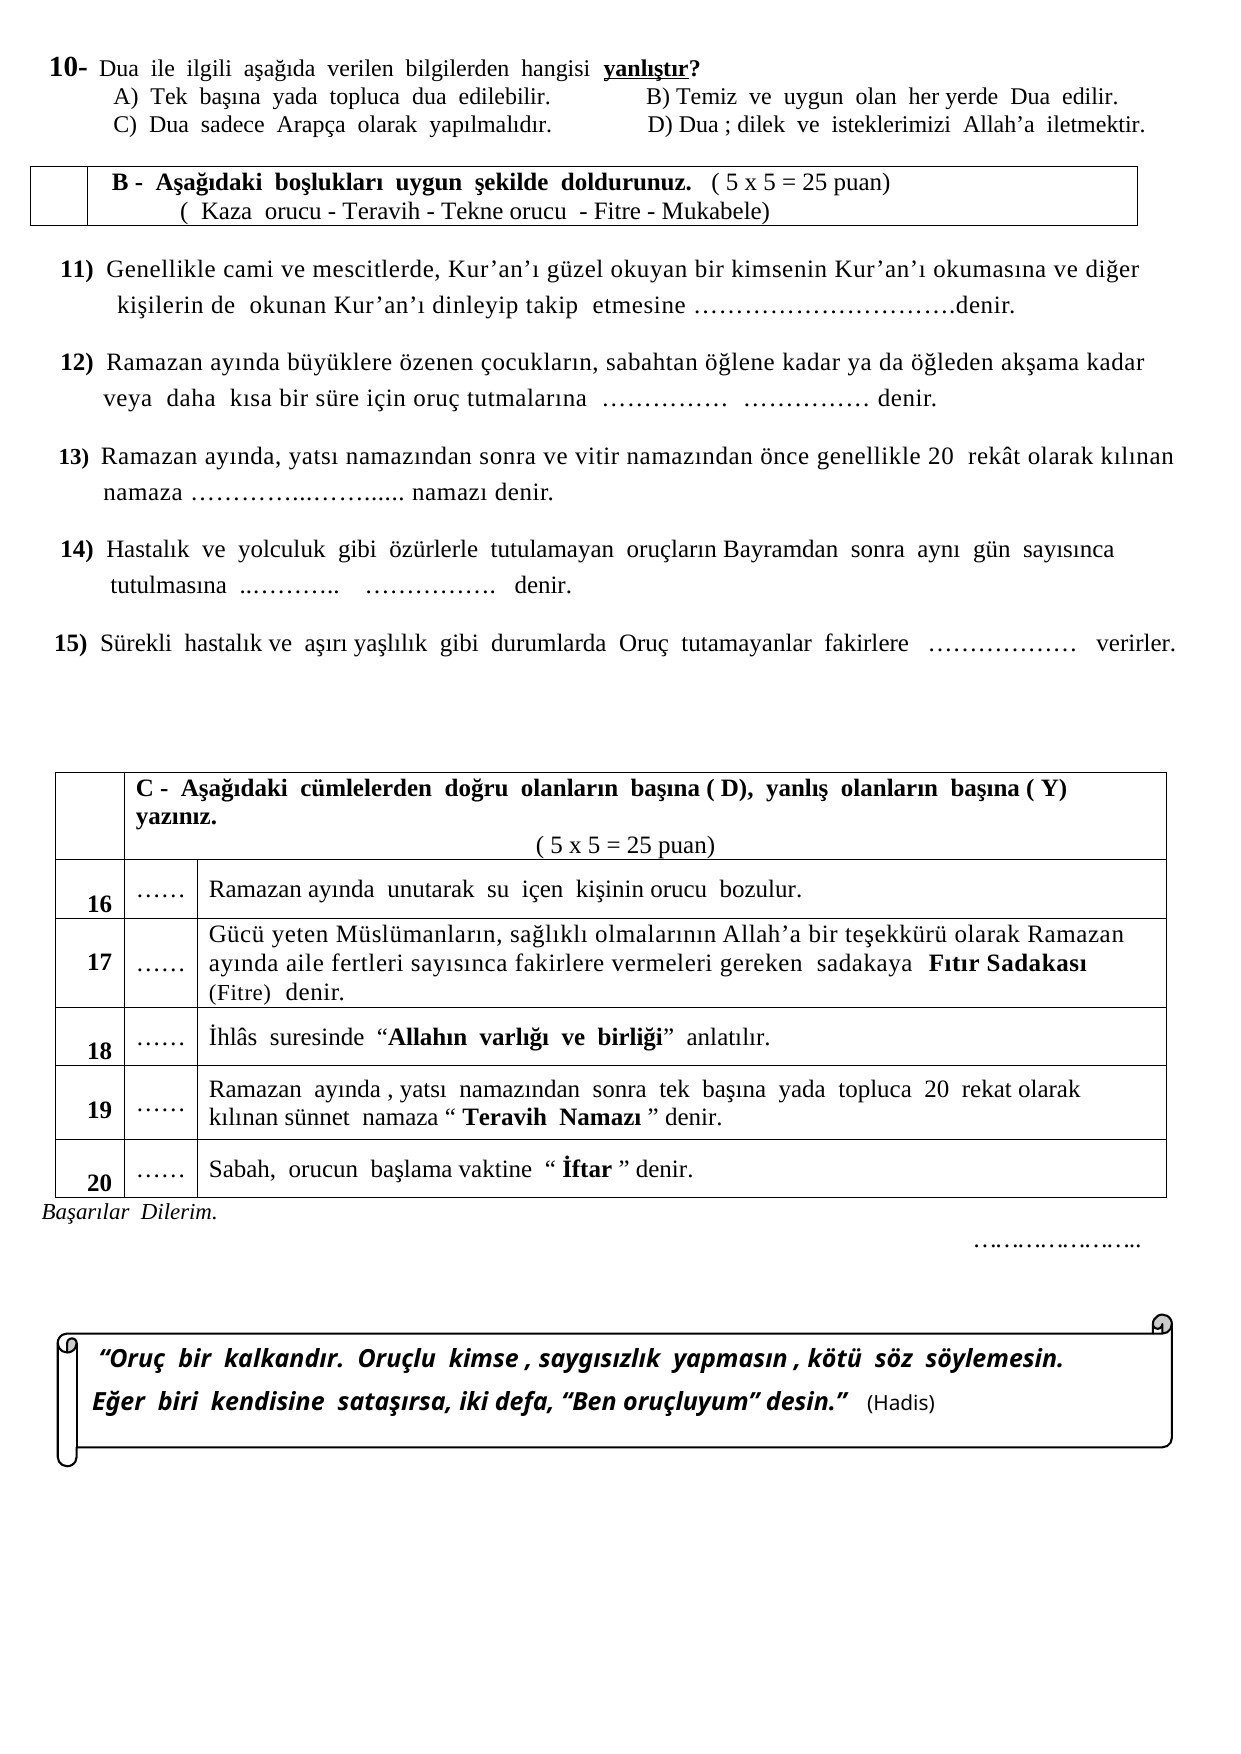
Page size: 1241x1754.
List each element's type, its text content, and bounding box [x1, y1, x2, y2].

text 15) Sürekli hastalık ve aşırı yaşlılık gibi durumlarda Oruç tutamayanlar fakirlere ……………… verirler. [41, 628, 1211, 657]
text tutulmasına ..……….. ……………. denir. [41, 571, 1211, 599]
table_header [56, 773, 124, 859]
text 10- Dua ile ilgili aşağıda verilen bilgilerden hangisi yanlıştır? [41, 49, 1211, 82]
table_header [31, 167, 87, 225]
table_header B - Aşağıdaki boşlukları uygun şekilde doldurunuz. ( 5 x 5 = 25 puan) ( Kaza orucu - Teravih - Tekne orucu - Fitre - Mukabele) [88, 167, 1137, 225]
table_cell 16 [56, 860, 124, 917]
text veya daha kısa bir süre için oruç tutmalarına …………… …………… denir. [41, 383, 1211, 412]
table_cell Gücü yeten Müslümanların, sağlıklı olmalarının Allah’a bir teşekkürü olarak Ramazan ayında aile fertleri sayısınca fakirlere vermeleri gereken sadakaya Fıtır Sadakası (Fitre) denir. [198, 919, 1166, 1007]
text 12) Ramazan ayında büyüklere özenen çocukların, sabahtan öğlene kadar ya da öğleden akşama kadar [41, 347, 1211, 376]
table_cell …… [125, 1066, 197, 1139]
text 13) Ramazan ayında, yatsı namazından sonra ve vitir namazından önce genellikle 20 rekât olarak kılınan [41, 441, 1211, 470]
table_cell 17 [56, 919, 124, 1007]
table_cell 18 [56, 1008, 124, 1065]
table_header C - Aşağıdaki cümlelerden doğru olanların başına ( D), yanlış olanların başına ( Y) yazınız. ( 5 x 5 = 25 puan) [125, 773, 1166, 859]
table_cell İhlâs suresinde “Allahın varlığı ve birliği” anlatılır. [198, 1008, 1166, 1065]
text C) Dua sadece Arapça olarak yapılmalıdır. D) Dua ; dilek ve isteklerimizi Allah’a iletmektir. [41, 110, 1211, 137]
text A) Tek başına yada topluca dua edilebilir. B) Temiz ve uygun olan her yerde Dua edilir. [41, 82, 1211, 110]
table_cell …… [125, 860, 197, 917]
table_cell 20 [56, 1140, 124, 1197]
text kişilerin de okunan Kur’an’ı dinleyip takip etmesine ………………………….denir. [41, 290, 1211, 319]
text 14) Hastalık ve yolculuk gibi özürlerle tutulamayan oruçların Bayramdan sonra aynı gün sayısınca [41, 534, 1211, 563]
table_cell …… [125, 1140, 197, 1197]
table_cell Ramazan ayında unutarak su içen kişinin orucu bozulur. [198, 860, 1166, 917]
text ………………….. [41, 1224, 1211, 1253]
text 11) Genellikle cami ve mescitlerde, Kur’an’ı güzel okuyan bir kimsenin Kur’an’ı okumasına ve diğer [41, 254, 1211, 283]
table_cell Ramazan ayında , yatsı namazından sonra tek başına yada topluca 20 rekat olarak kılınan sünnet namaza “ Teravih Namazı ” denir. [198, 1066, 1166, 1139]
text namaza …………...……...... namazı denir. [41, 477, 1211, 506]
table_cell …… [125, 1008, 197, 1065]
table_cell Sabah, orucun başlama vaktine “ İftar ” denir. [198, 1140, 1166, 1197]
text Başarılar Dilerim. [41, 828, 1211, 1224]
table_cell …… [125, 919, 197, 1007]
table_cell 19 [56, 1066, 124, 1139]
